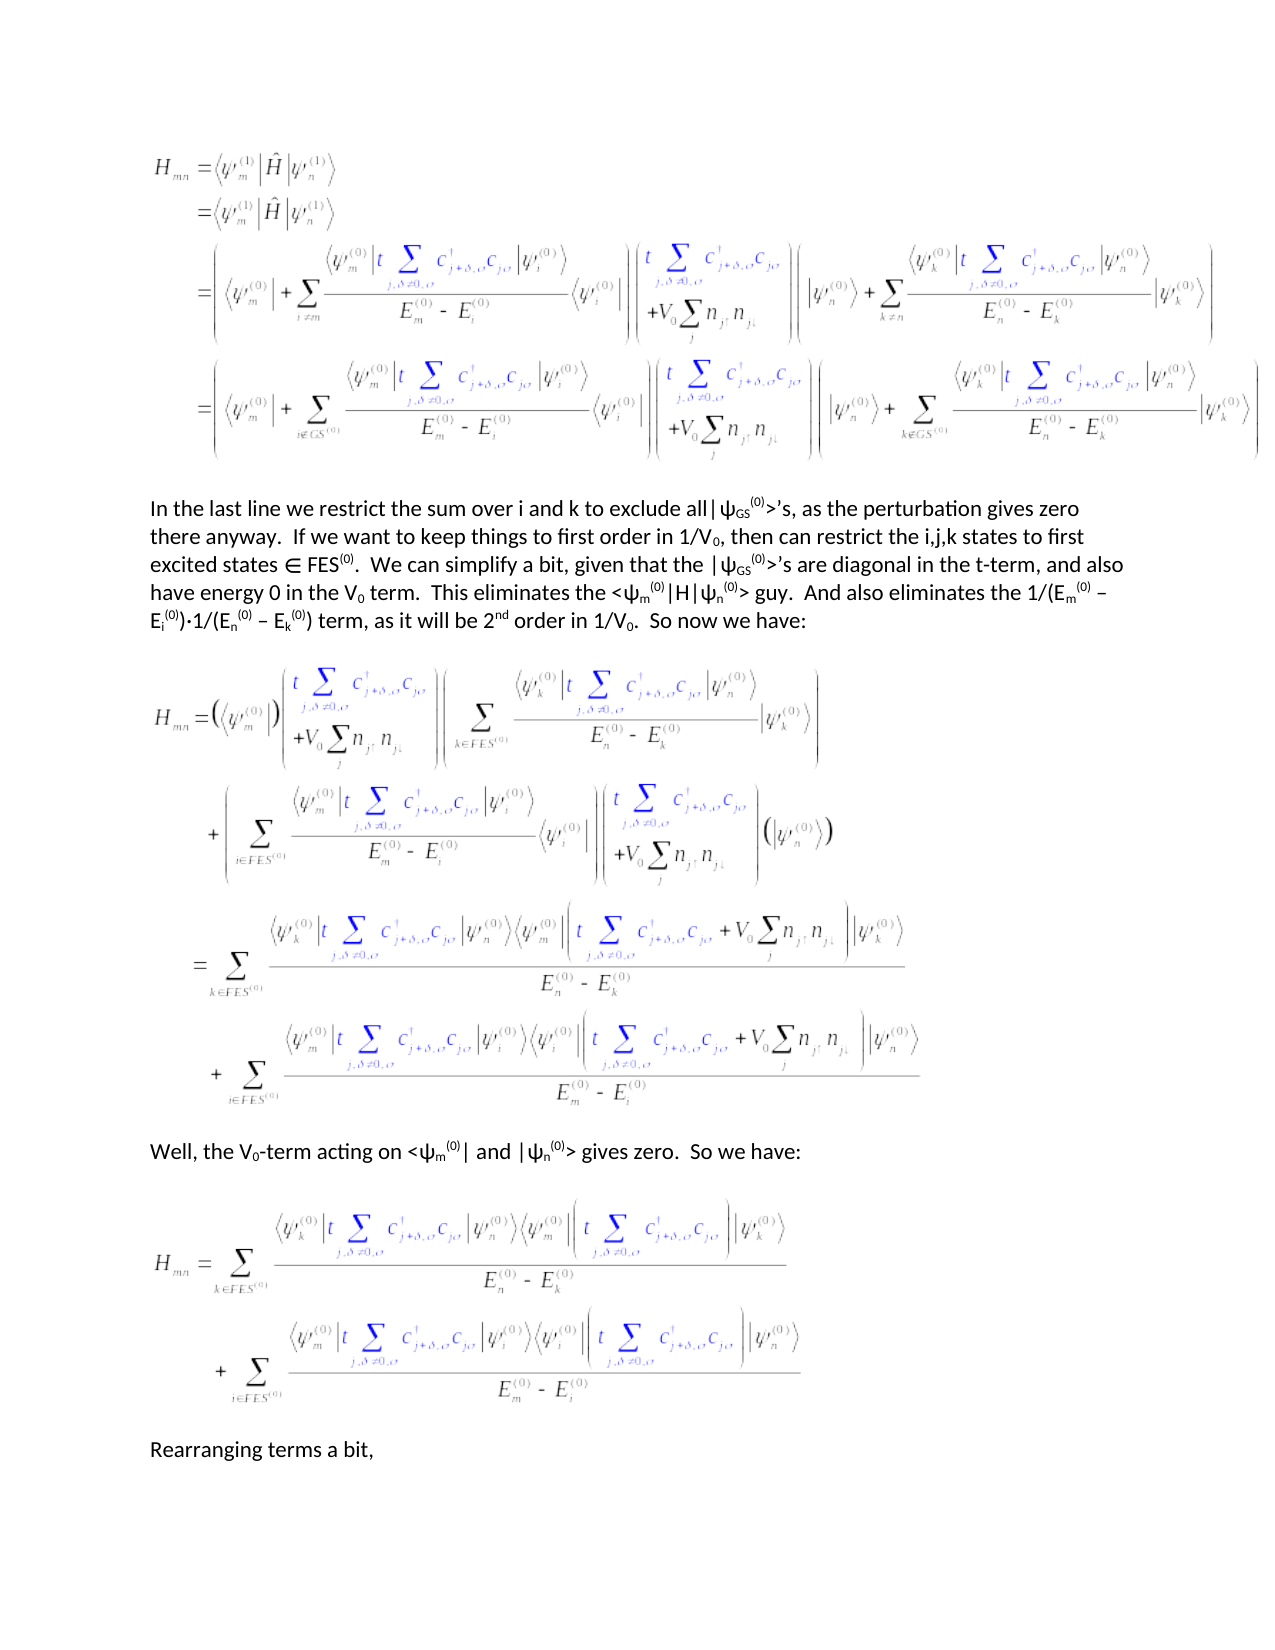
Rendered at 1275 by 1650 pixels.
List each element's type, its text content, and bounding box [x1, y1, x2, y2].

text In the last line we restrict the sum over i and k to exclude all|ψGS(0)>’s, as the perturbation gives zero there anyway. If we want to keep things to first order in 1/V0, then can restrict the i,j,k states to first excited states ∈ FES(0). We can simplify a bit, given that the |ψGS(0)>’s are diagonal in the t-term, and also have energy 0 in the V0 term. This eliminates the <ψm(0)|H|ψn(0)> guy. And also eliminates the 1/(Em(0) – Ei(0))·1/(En(0) – Ek(0)) term, as it will be 2nd order in 1/V0. So now we have: [150, 494, 1125, 634]
text Well, the V0-term acting on <ψm(0)| and |ψn(0)> gives zero. So we have: [150, 1137, 1125, 1165]
text Rearranging terms a bit, [150, 1435, 1125, 1463]
